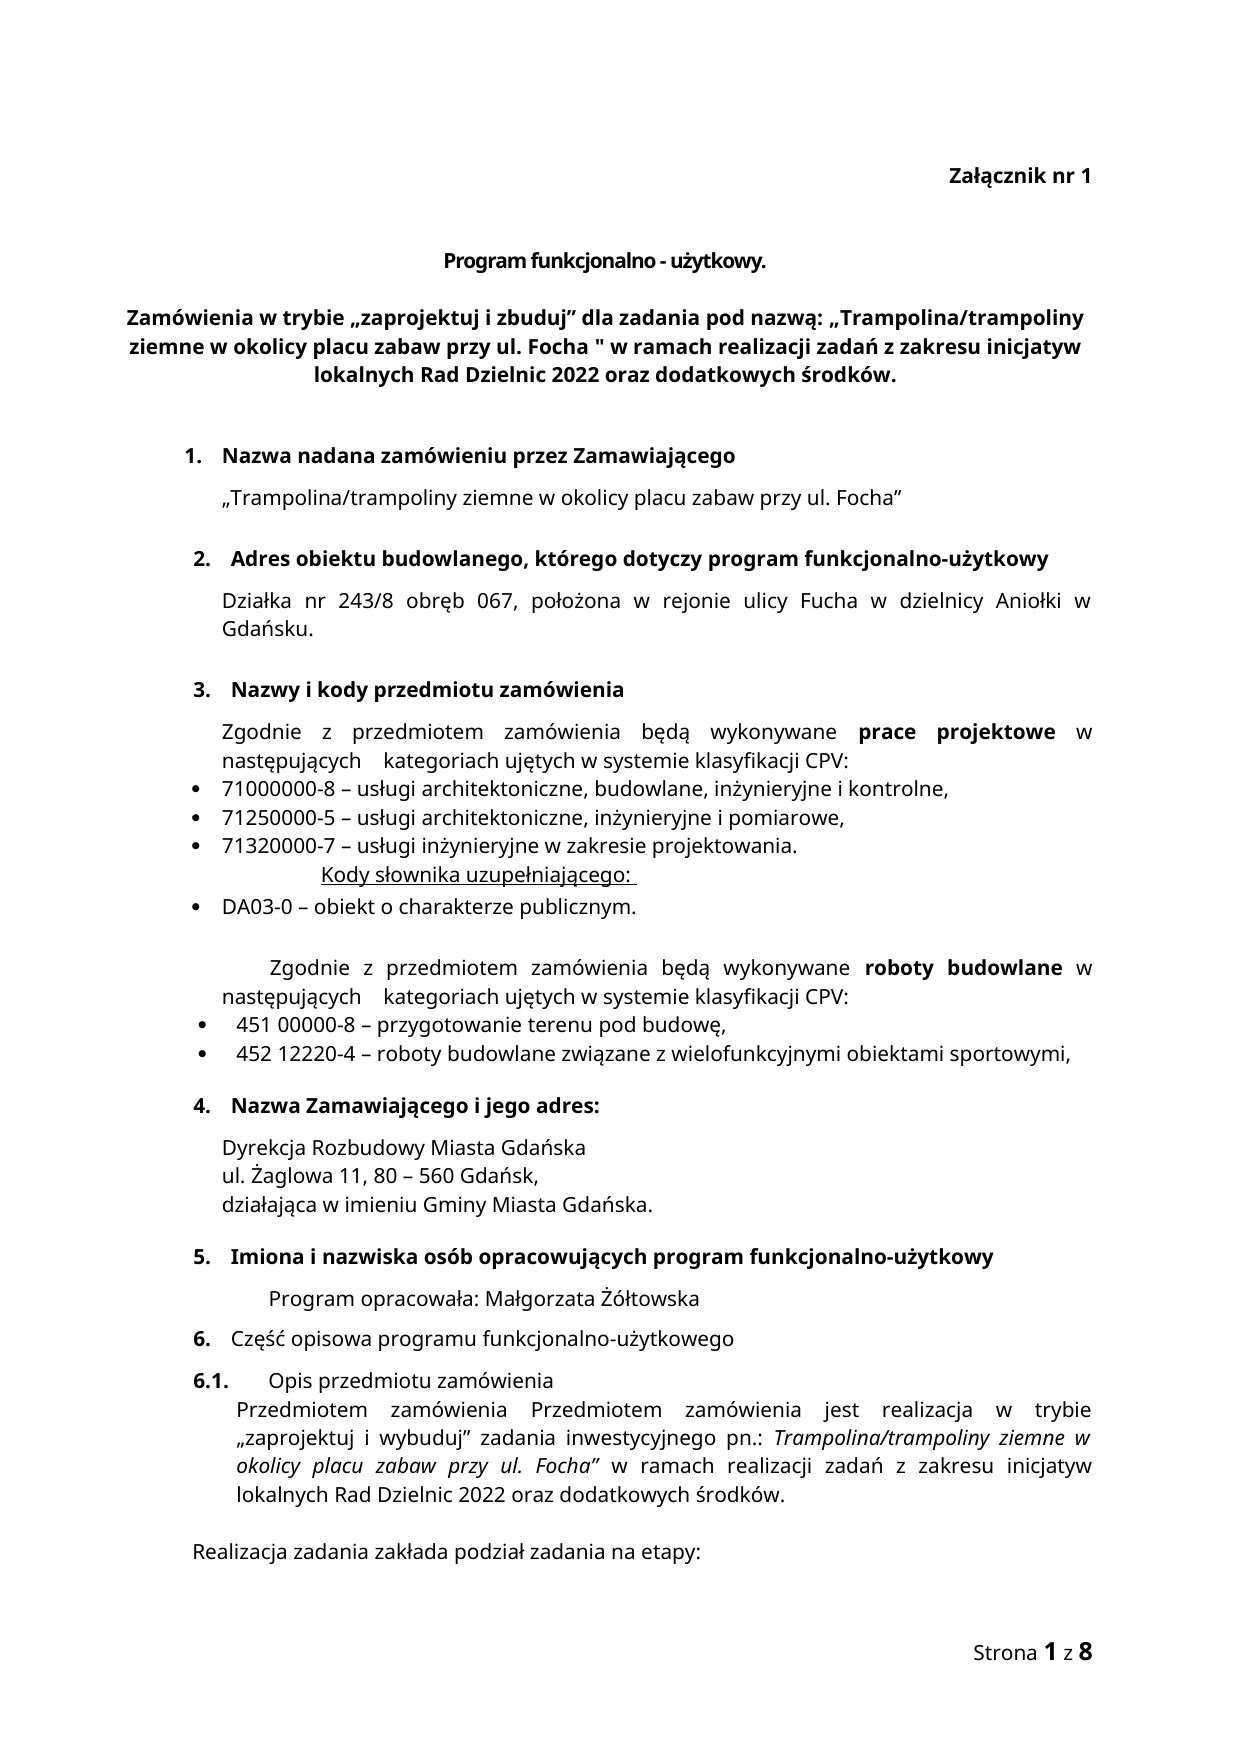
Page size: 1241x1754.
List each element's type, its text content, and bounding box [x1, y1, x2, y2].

text Zgodnie z przedmiotem zamówienia będą wykonywane roboty budowlane w następujących kategoriach ujętych w systemie klasyfikacji CPV: [177, 953, 1092, 1010]
text „Trampolina/trampoliny ziemne w okolicy placu zabaw przy ul. Focha” [222, 483, 1092, 511]
list 451 00000-8 – przygotowanie terenu pod budowę, [199, 1010, 1092, 1039]
subtitle Opis przedmiotu zamówienia [193, 1366, 1092, 1395]
text Realizacja zadania zakłada podział zadania na etapy: [192, 1537, 1092, 1565]
title Program funkcjonalno - użytkowy. [118, 247, 1092, 275]
subtitle Część opisowa programu funkcjonalno-użytkowego [193, 1329, 1075, 1351]
text Przedmiotem zamówienia Przedmiotem zamówienia jest realizacja w trybie „zaprojektuj i wybuduj” zadania inwestycyjnego pn.: Trampolina/trampoliny ziemne w okolicy placu zabaw przy ul. Focha” w ramach realizacji zadań z zakresu inicjatyw lokalnych Rad Dzielnic 2022 oraz dodatkowych środków. [236, 1395, 1092, 1508]
text ul. Żaglowa 11, 80 – 560 Gdańsk, [222, 1161, 1092, 1190]
list DA03-0 – obiekt o charakterze publicznym. [192, 892, 1092, 921]
list 452 12220-4 – roboty budowlane związane z wielofunkcyjnymi obiektami sportowymi, [199, 1039, 1092, 1067]
text Zgodnie z przedmiotem zamówienia będą wykonywane prace projektowe w następujących kategoriach ujętych w systemie klasyfikacji CPV: [222, 717, 1092, 774]
subtitle Imiona i nazwiska osób opracowujących program funkcjonalno-użytkowy [193, 1247, 1075, 1268]
list 71320000-7 – usługi inżynieryjne w zakresie projektowania. [192, 831, 1092, 860]
text Działka nr 243/8 obręb 067, położona w rejonie ulicy Fucha w dzielnicy Aniołki w Gdańsku. [222, 586, 1092, 643]
subtitle Nazwa Zamawiającego i jego adres: [193, 1096, 1075, 1117]
list 71000000-8 – usługi architektoniczne, budowlane, inżynieryjne i kontrolne, [192, 774, 1092, 803]
subtitle Adres obiektu budowlanego, którego dotyczy program funkcjonalno-użytkowy [193, 549, 1075, 571]
text Program opracowała: Małgorzata Żółtowska [231, 1284, 1092, 1312]
text Dyrekcja Rozbudowy Miasta Gdańska [222, 1133, 1092, 1161]
subtitle Nazwa nadana zamówieniu przez Zamawiającego [184, 446, 1075, 468]
text Załącznik nr 1 [118, 161, 1092, 190]
text Kody słownika uzupełniającego: [207, 860, 1092, 888]
text Zamówienia w trybie „zaprojektuj i zbuduj” dla zadania pod nazwą: „Trampolina/trampoliny ziemne w okolicy placu zabaw przy ul. Focha " w ramach realizacji zadań z zakresu inicjatyw lokalnych Rad Dzielnic 2022 oraz dodatkowych środków. [118, 303, 1092, 389]
subtitle Nazwy i kody przedmiotu zamówienia [193, 680, 1075, 702]
list 71250000-5 – usługi architektoniczne, inżynieryjne i pomiarowe, [192, 803, 1092, 831]
text działająca w imieniu Gminy Miasta Gdańska. [222, 1190, 1092, 1218]
